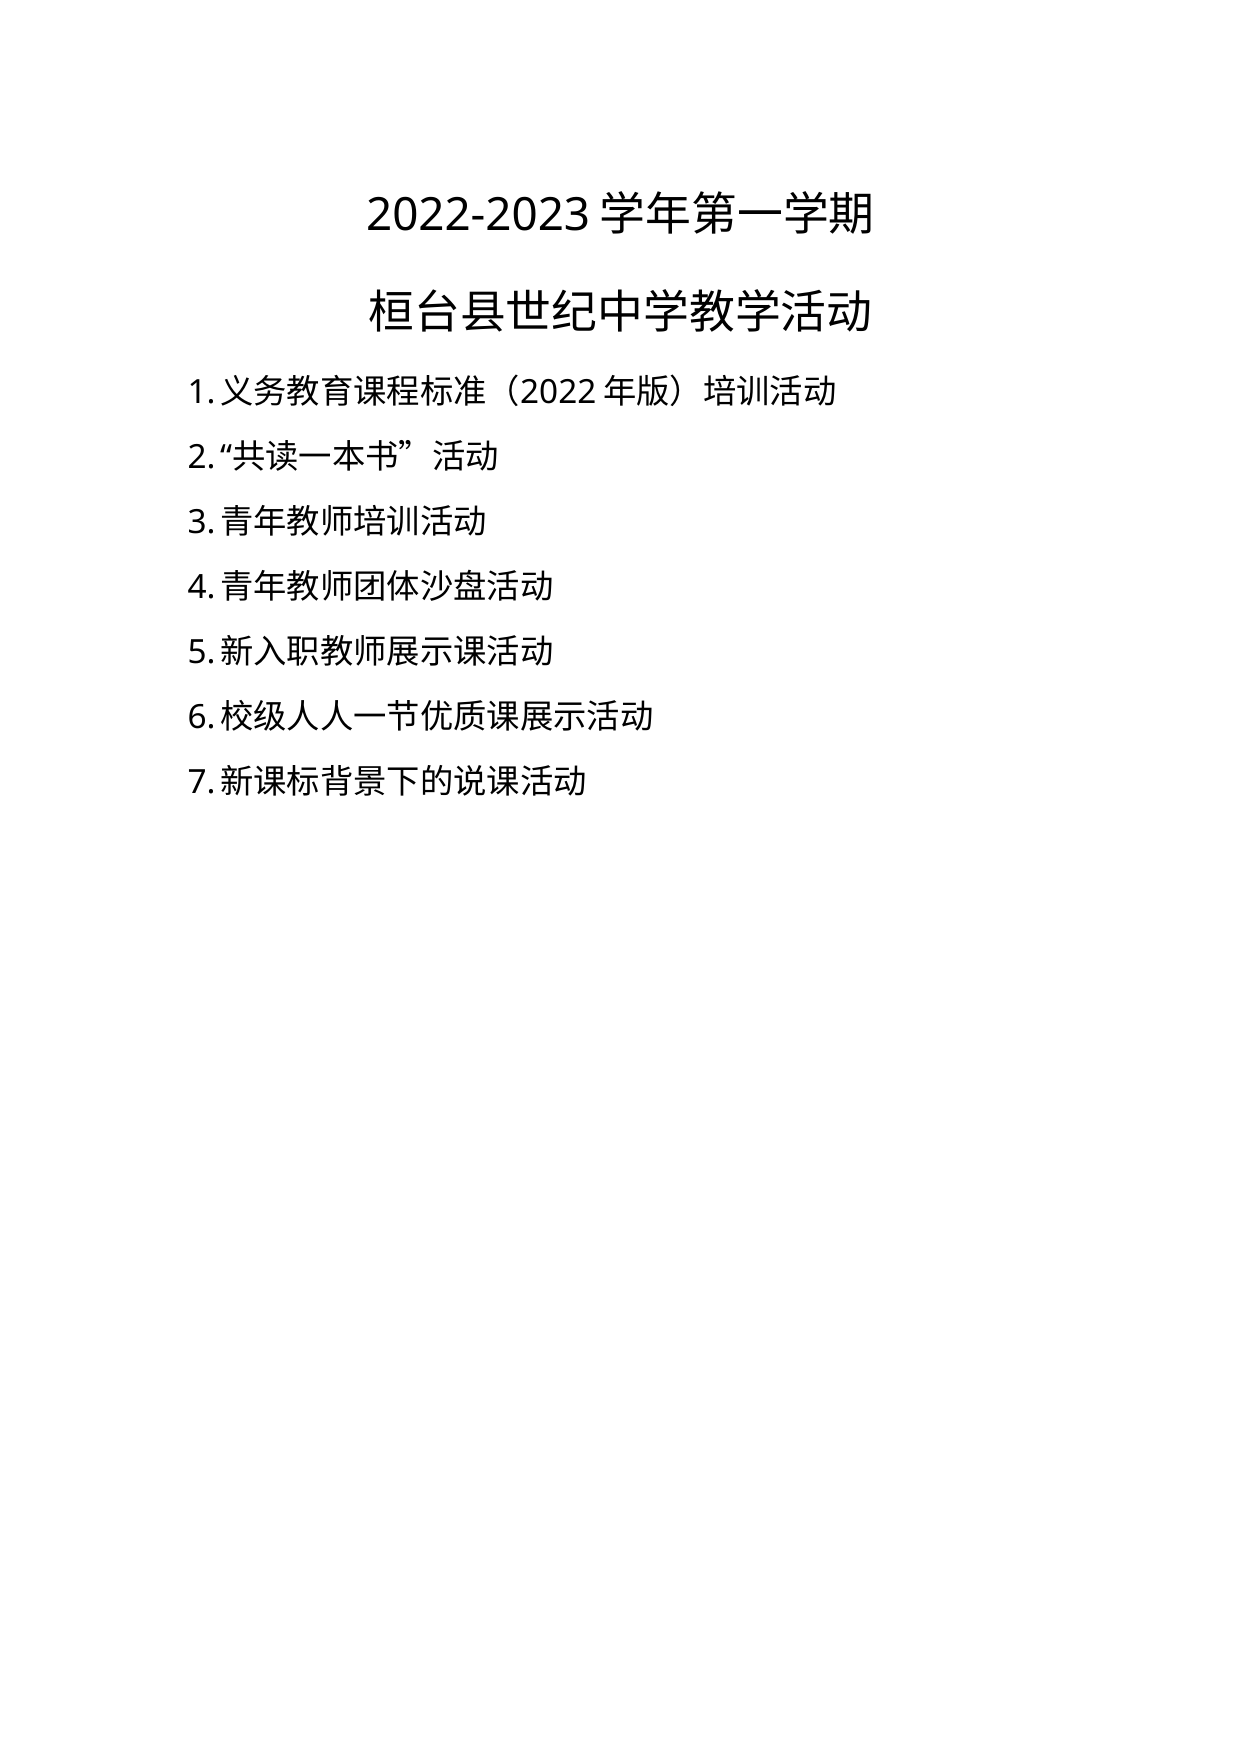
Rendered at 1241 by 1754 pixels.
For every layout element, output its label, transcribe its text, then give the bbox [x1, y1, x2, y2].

list 校级人人一节优质课展示活动 [187, 682, 1053, 747]
list 新课标背景下的说课活动 [187, 747, 1053, 812]
list 青年教师培训活动 [187, 487, 1053, 552]
text 桓台县世纪中学教学活动 [187, 259, 1053, 357]
list 青年教师团体沙盘活动 [187, 552, 1053, 617]
text 2022-2023学年第一学期 [187, 162, 1053, 259]
list 新入职教师展示课活动 [187, 617, 1053, 682]
list “共读一本书”活动 [187, 422, 1053, 487]
list 义务教育课程标准（2022年版）培训活动 [187, 357, 1053, 422]
